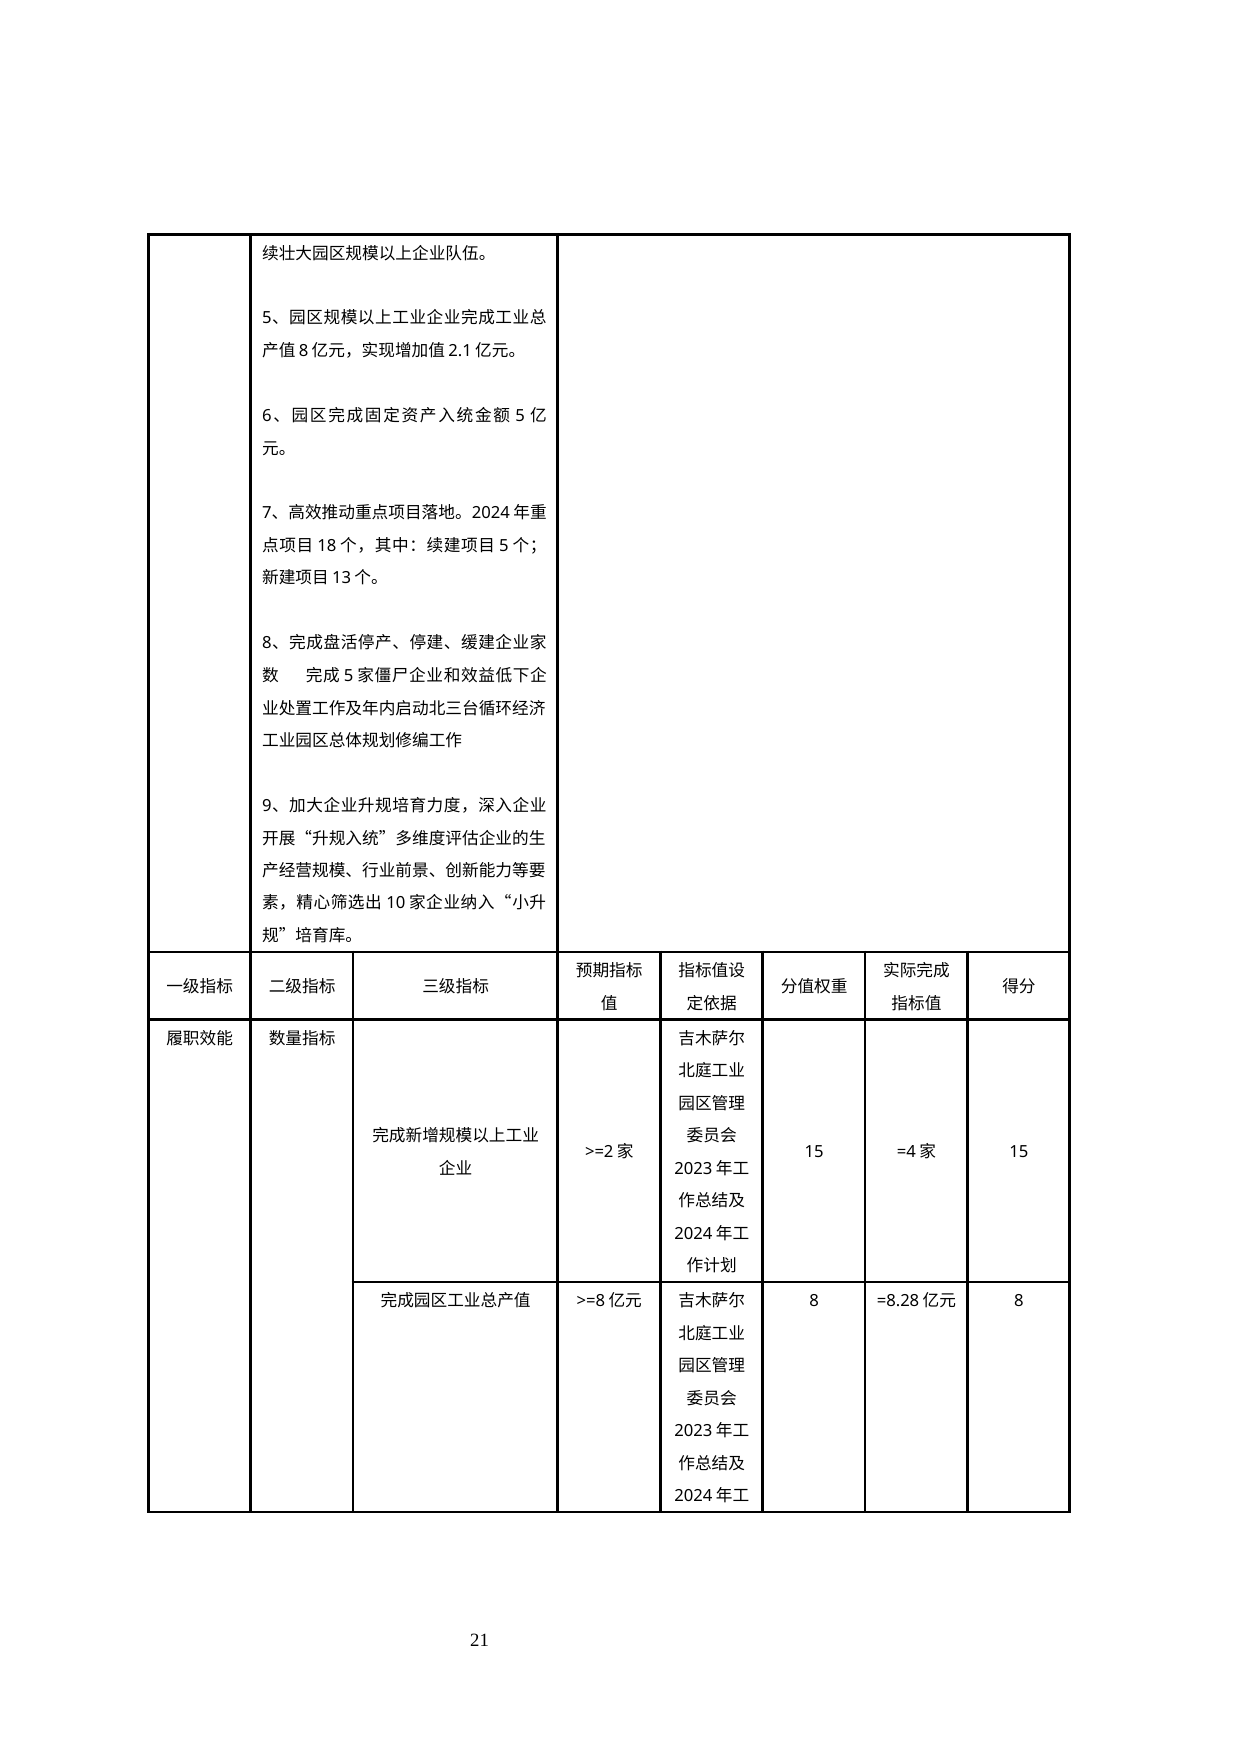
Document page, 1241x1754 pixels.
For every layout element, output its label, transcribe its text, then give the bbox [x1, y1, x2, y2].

table_cell 预期指标值 [559, 953, 659, 1018]
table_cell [559, 236, 1068, 951]
table_cell >=2家 [559, 1021, 659, 1281]
table_cell 二级指标 [252, 953, 352, 1018]
table_cell 完成新增规模以上工业企业 [354, 1021, 556, 1281]
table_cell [662, 1283, 761, 1511]
table_cell 实际完成指标值 [866, 953, 966, 1018]
table_cell >=8亿元 [559, 1283, 659, 1511]
table_cell =4家 [866, 1021, 966, 1281]
table_cell =8.28亿元 [866, 1283, 966, 1511]
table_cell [252, 236, 556, 951]
table_cell 分值权重 [764, 953, 864, 1018]
table_cell 8 [764, 1283, 864, 1511]
table_cell 履职效能 [150, 1021, 249, 1511]
table_cell 15 [764, 1021, 864, 1281]
table_cell 一级指标 [150, 953, 249, 1018]
table_cell 三级指标 [354, 953, 556, 1018]
table_cell 指标值设定依据 [662, 953, 761, 1018]
table_cell 得分 [969, 953, 1068, 1018]
table_cell 完成园区工业总产值 [354, 1283, 556, 1511]
table_cell 8 [969, 1283, 1068, 1511]
table_cell 吉木萨尔北庭工业园区管理委员会2023年工作总结及2024年工作计划 [662, 1021, 761, 1281]
table_cell 数量指标 [252, 1021, 352, 1511]
table_cell 15 [969, 1021, 1068, 1281]
